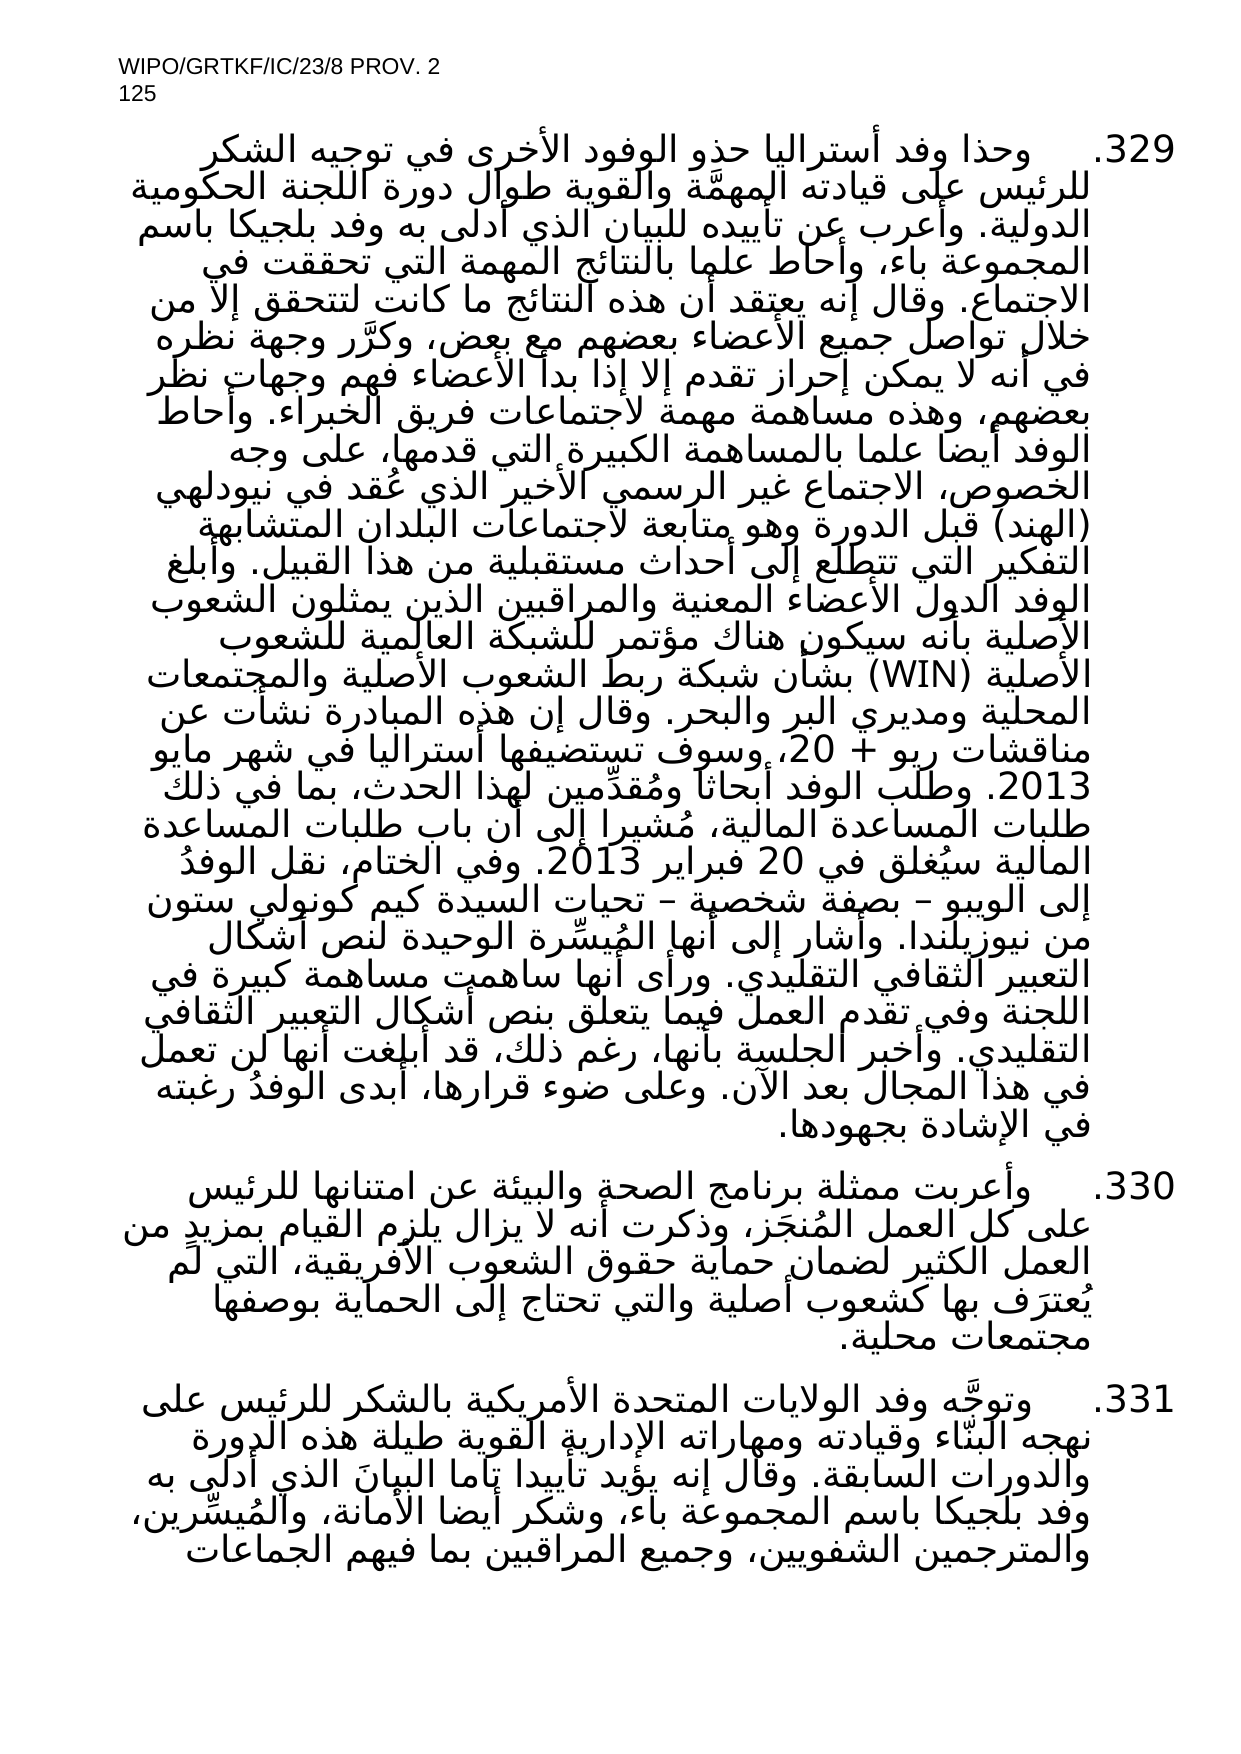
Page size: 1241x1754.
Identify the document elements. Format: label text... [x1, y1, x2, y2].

text وأعربت ممثلة برنامج الصحة والبيئة عن امتنانها للرئيس على كل العمل المُنجَز، وذكرت أنه لا يزال يلزم القيام بمزيدٍ من العمل الكثير لضمان حماية حقوق الشعوب الأفريقية، التي لم يُعترَف بها كشعوب أصلية والتي تحتاج إلى الحماية بوصفها مجتمعات محلية. [118, 1170, 1092, 1357]
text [118, 1382, 1092, 1570]
text وحذا وفد أستراليا حذو الوفود الأخرى في توجيه الشكر للرئيس على قيادته المهمَّة والقوية طوال دورة اللجنة الحكومية الدولية. وأعرب عن تأييده للبيان الذي أدلى به وفد بلجيكا باسم المجموعة باء، وأحاط علما بالنتائج المهمة التي تحققت في الاجتماع. وقال إنه يعتقد أن هذه النتائج ما كانت لتتحقق إلا من خلال تواصل جميع الأعضاء بعضهم مع بعض، وكرَّر وجهة نظره في أنه لا يمكن إحراز تقدم إلا إذا بدأ الأعضاء فهم وجهات نظر بعضهم، وهذه مساهمة مهمة لاجتماعات فريق الخبراء. وأحاط الوفد أيضا علما بالمساهمة الكبيرة التي قدمها، على وجه الخصوص، الاجتماع غير الرسمي الأخير الذي عُقد في نيودلهي (الهند) قبل الدورة وهو متابعة لاجتماعات البلدان المتشابهة التفكير التي تتطلع إلى أحداث مستقبلية من هذا القبيل. وأبلغ الوفد الدول الأعضاء المعنية والمراقبين الذين يمثلون الشعوب الأصلية بأنه سيكون هناك مؤتمر للشبكة العالمية للشعوب الأصلية (WIN) بشأن شبكة ربط الشعوب الأصلية والمجتمعات المحلية ومديري البر والبحر. وقال إن هذه المبادرة نشأت عن مناقشات ريو + 20، وسوف تستضيفها أستراليا في شهر مايو 2013. وطلب الوفد أبحاثا ومُقدِّمين لهذا الحدث، بما في ذلك طلبات المساعدة المالية، مُشيرا إلى أن باب طلبات المساعدة المالية سيُغلق في 20 فبراير 2013. وفي الختام، نقل الوفدُ إلى الويبو – بصفة شخصية – تحيات السيدة كيم كونولي ستون من نيوزيلندا. وأشار إلى أنها المُيسِّرة الوحيدة لنص أشكال التعبير الثقافي التقليدي. ورأى أنها ساهمت مساهمة كبيرة في اللجنة وفي تقدم العمل فيما يتعلق بنص أشكال التعبير الثقافي التقليدي. وأخبر الجلسة بأنها، رغم ذلك، قد أبلغت أنها لن تعمل في هذا المجال بعد الآن. وعلى ضوء قرارها، أبدى الوفدُ رغبته في الإشادة بجهودها. [118, 132, 1092, 1145]
